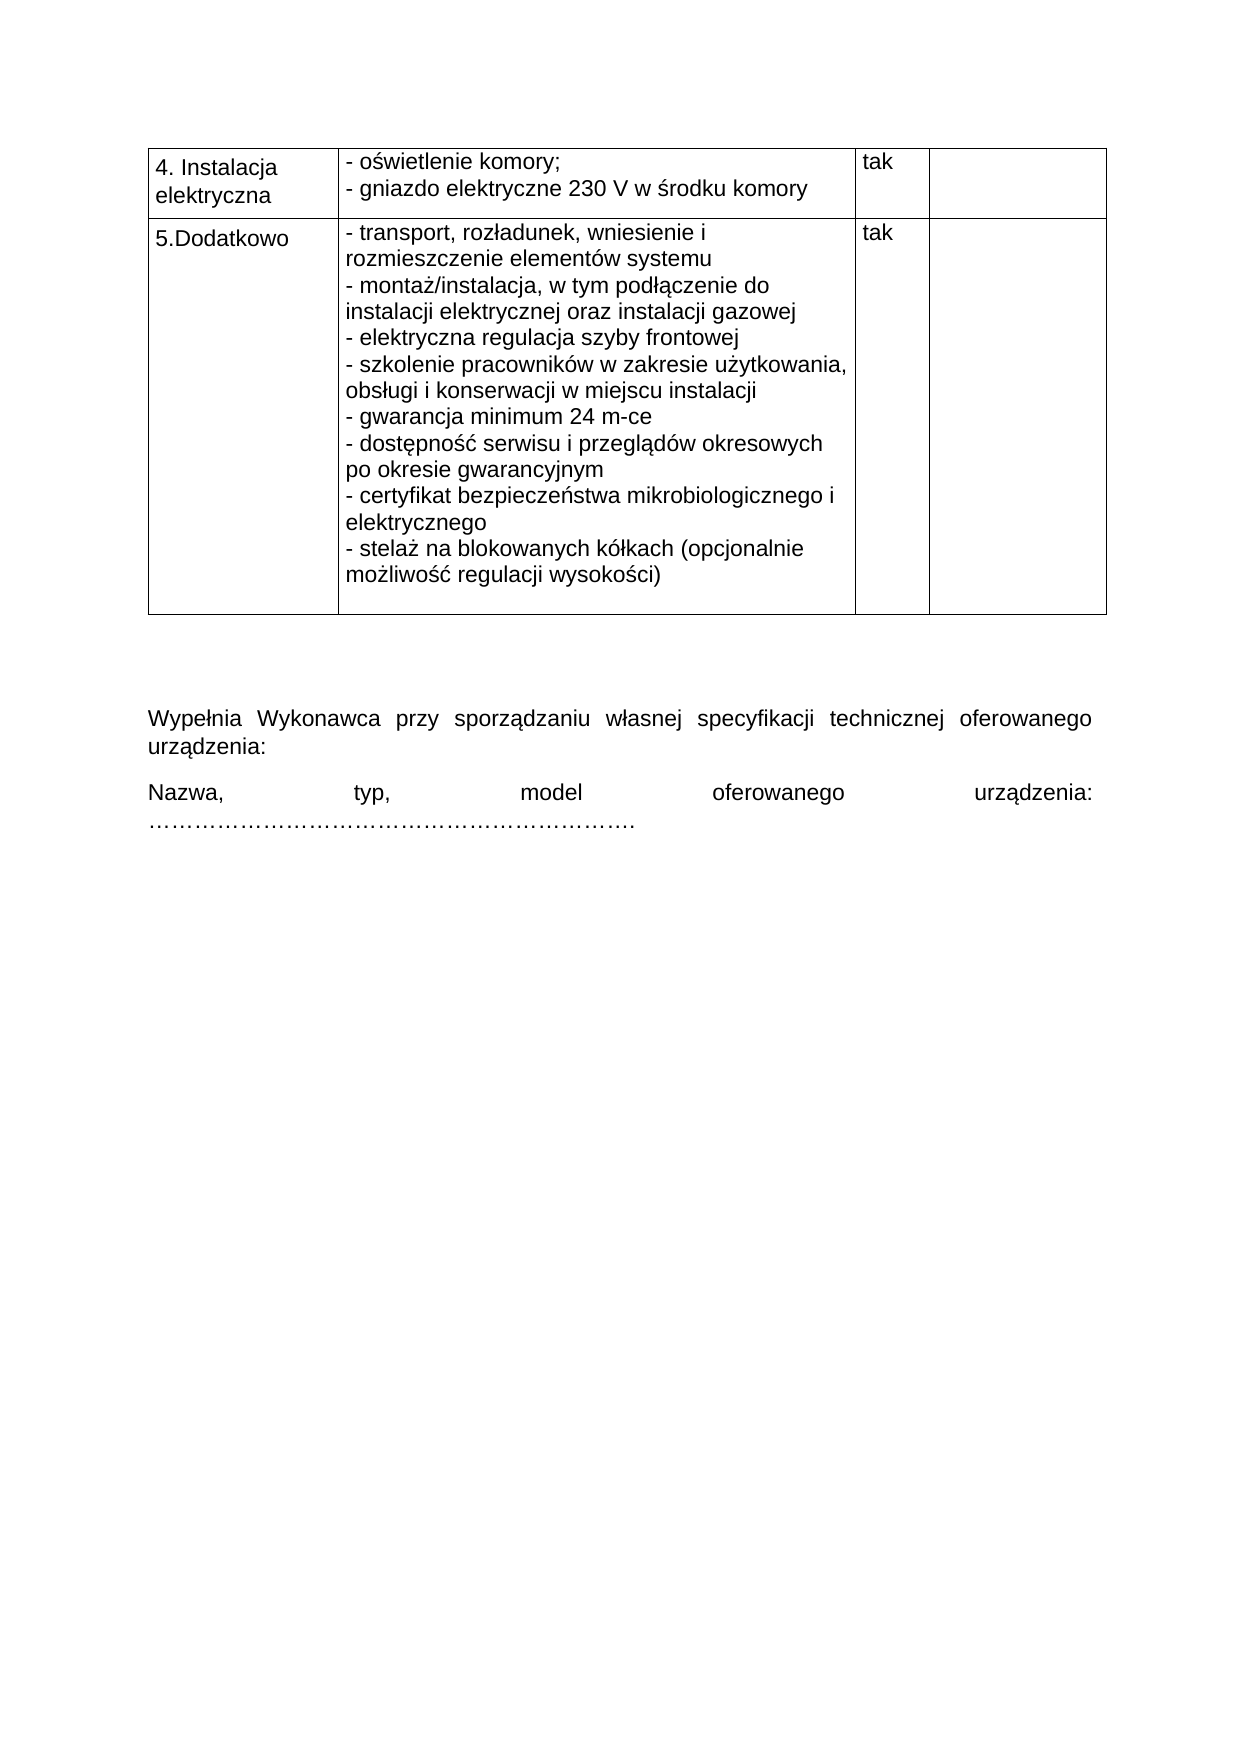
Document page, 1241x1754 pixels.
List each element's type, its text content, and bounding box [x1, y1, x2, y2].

table_cell - transport, rozładunek, wniesienie i rozmieszczenie elementów systemu - montaż/instalacja, w tym podłączenie do instalacji elektrycznej oraz instalacji gazowej - elektryczna regulacja szyby frontowej - szkolenie pracowników w zakresie użytkowania, obsługi i konserwacji w miejscu instalacji - gwarancja minimum 24 m-ce - dostępność serwisu i przeglądów okresowych po okresie gwarancyjnym - certyfikat bezpieczeństwa mikrobiologicznego i elektrycznego - stelaż na blokowanych kółkach (opcjonalnie możliwość regulacji wysokości) [339, 219, 855, 614]
table_cell - oświetlenie komory; - gniazdo elektryczne 230 V w środku komory [339, 149, 855, 218]
table_cell 4. Instalacja elektryczna [149, 149, 338, 218]
table_cell [930, 219, 1106, 614]
text Wypełnia Wykonawca przy sporządzaniu własnej specyfikacji technicznej oferowanego urządzenia: [148, 705, 1093, 760]
table_cell [930, 149, 1106, 218]
text Nazwa, typ, model oferowanego urządzenia: ………………………………………………………. [148, 778, 1093, 833]
table_cell tak [856, 149, 929, 218]
table_cell 5.Dodatkowo [149, 219, 338, 614]
table_cell tak [856, 219, 929, 614]
